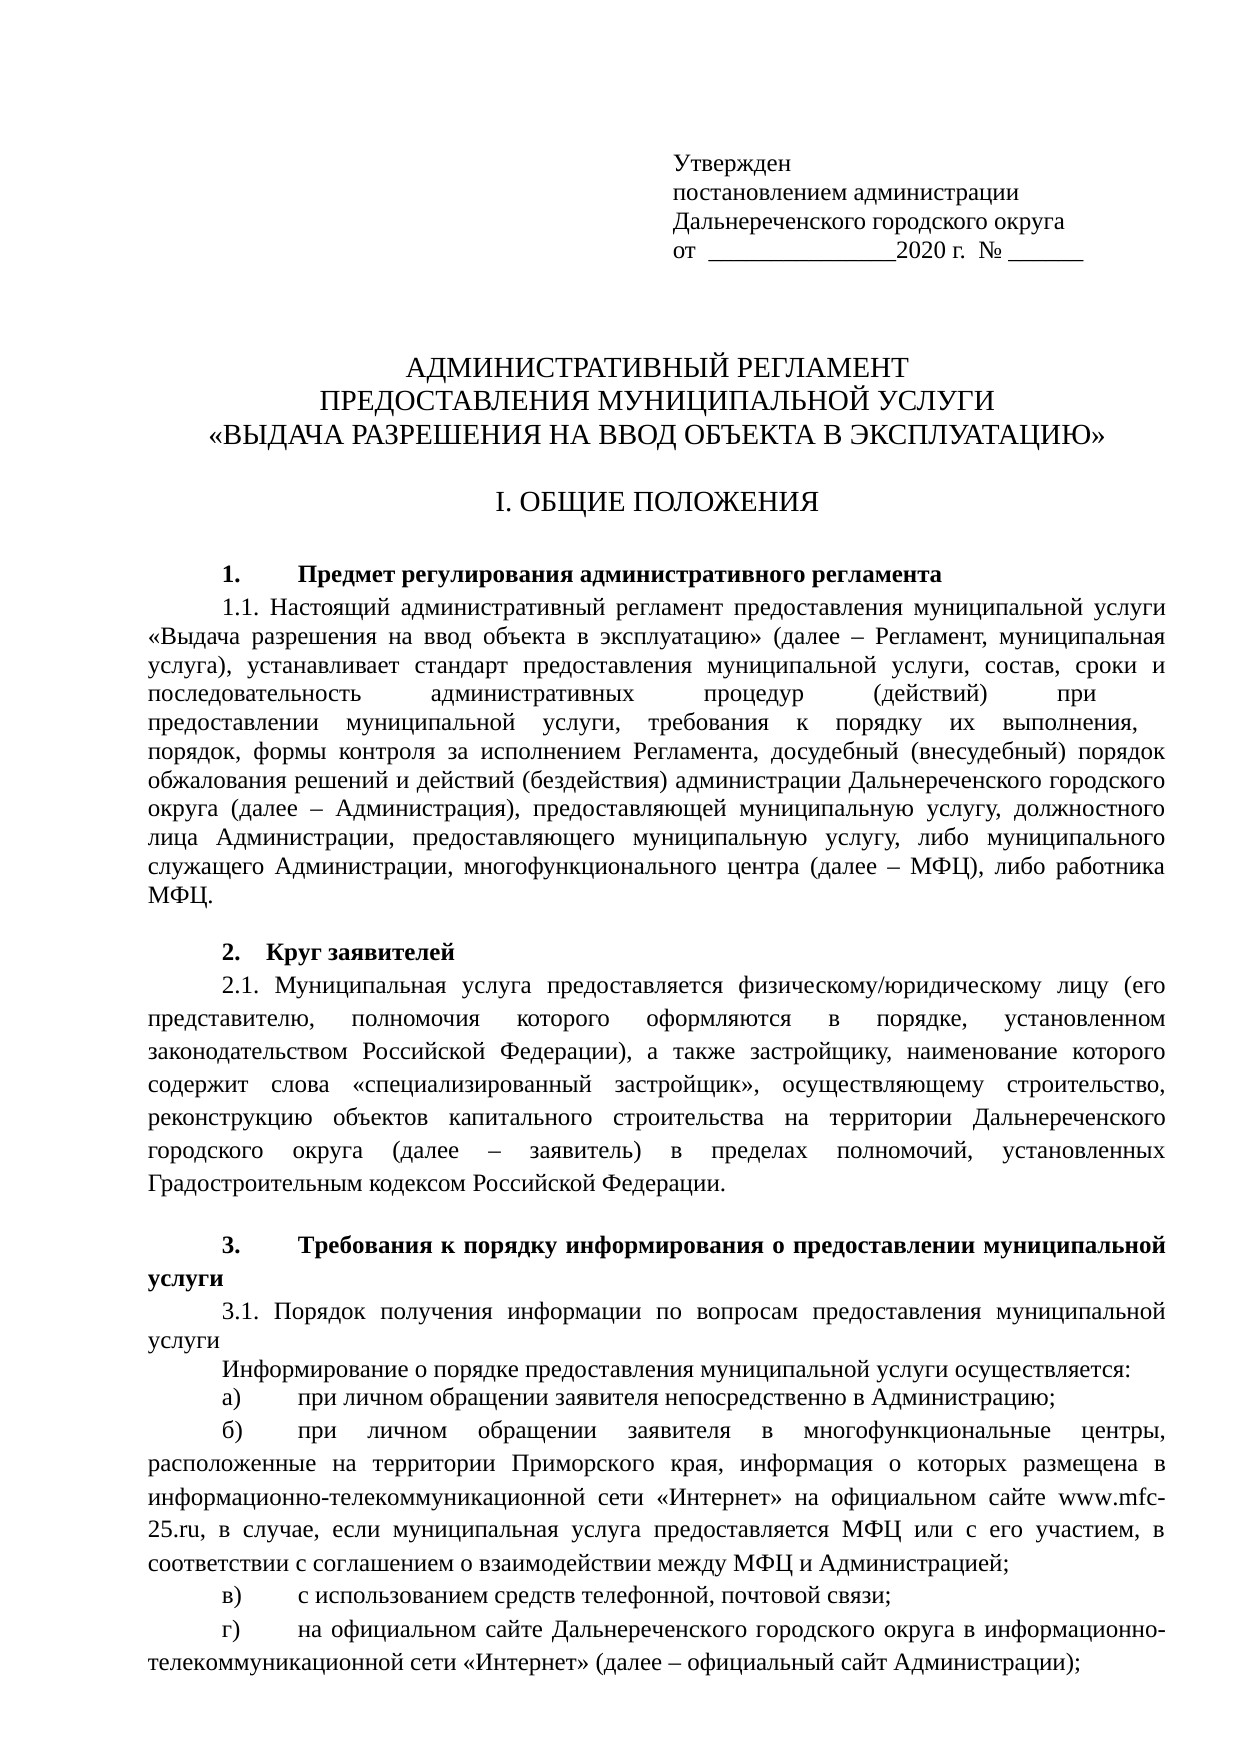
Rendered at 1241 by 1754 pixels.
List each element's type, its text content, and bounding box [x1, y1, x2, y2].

text «ВЫДАЧА РАЗРЕШЕНИЯ НА ВВОД ОБЪЕКТА В ЭКСПЛУАТАЦИЮ» [148, 417, 1167, 450]
text АДМИНИСТРАТИВНЫЙ РЕГЛАМЕНТ [148, 350, 1167, 383]
text Дальнереченского городского округа [148, 206, 1196, 235]
list Предмет регулирования административного регламента [148, 559, 1167, 588]
text Информирование о порядке предоставления муниципальной услуги осуществляется: [148, 1354, 1167, 1382]
text 3.1. Порядок получения информации по вопросам предоставления муниципальной услуги [148, 1296, 1167, 1354]
list Круг заявителей [222, 937, 1167, 966]
text ПРЕДОСТАВЛЕНИЯ МУНИЦИПАЛЬНОЙ УСЛУГИ [148, 383, 1167, 417]
text постановлением администрации [148, 177, 1196, 206]
text I. ОБЩИЕ ПОЛОЖЕНИЯ [148, 484, 1167, 517]
text от _______________2020 г. № ______ [148, 235, 1196, 263]
list на официальном сайте Дальнереченского городского округа в информационно-телекоммуникационной сети «Интернет» (далее – официальный сайт Администрации); [148, 1614, 1167, 1675]
text 2.1. Муниципальная услуга предоставляется физическому/юридическому лицу (его представителю, полномочия которого оформляются в порядке, установленном законодательством Российской Федерации), а также застройщику, наименование которого содержит слова «специализированный застройщик», осуществляющему строительство, реконструкцию объектов капитального строительства на территории Дальнереченского городского округа (далее – заявитель) в пределах полномочий, установленных Градостроительным кодексом Российской Федерации. [148, 970, 1167, 1197]
text Утвержден [598, 148, 1196, 177]
list при личном обращении заявителя непосредственно в Администрацию; [148, 1382, 1167, 1411]
list при личном обращении заявителя в многофункциональные центры, расположенные на территории Приморского края, информация о которых размещена в информационно-телекоммуникационной сети «Интернет» на официальном сайте www.mfc-25.ru, в случае, если муниципальная услуга предоставляется МФЦ или с его участием, в соответствии с соглашением о взаимодействии между МФЦ и Администрацией; [148, 1416, 1167, 1576]
list с использованием средств телефонной, почтовой связи; [148, 1581, 1167, 1609]
text 1.1. Настоящий административный регламент предоставления муниципальной услуги «Выдача разрешения на ввод объекта в эксплуатацию» (далее – Регламент, муниципальная услуга), устанавливает стандарт предоставления муниципальной услуги, состав, сроки и последовательность административных процедур (действий) при предоставлении муниципальной услуги, требования к порядку их выполнения, порядок, формы контроля за исполнением Регламента, досудебный (внесудебный) порядок обжалования решений и действий (бездействия) администрации Дальнереченского городского округа (далее – Администрация), предоставляющей муниципальную услугу, должностного лица Администрации, предоставляющего муниципальную услугу, либо муниципального служащего Администрации, многофункционального центра (далее – МФЦ), либо работника МФЦ. [148, 592, 1167, 908]
list Требования к порядку информирования о предоставлении муниципальной услуги [148, 1230, 1167, 1292]
